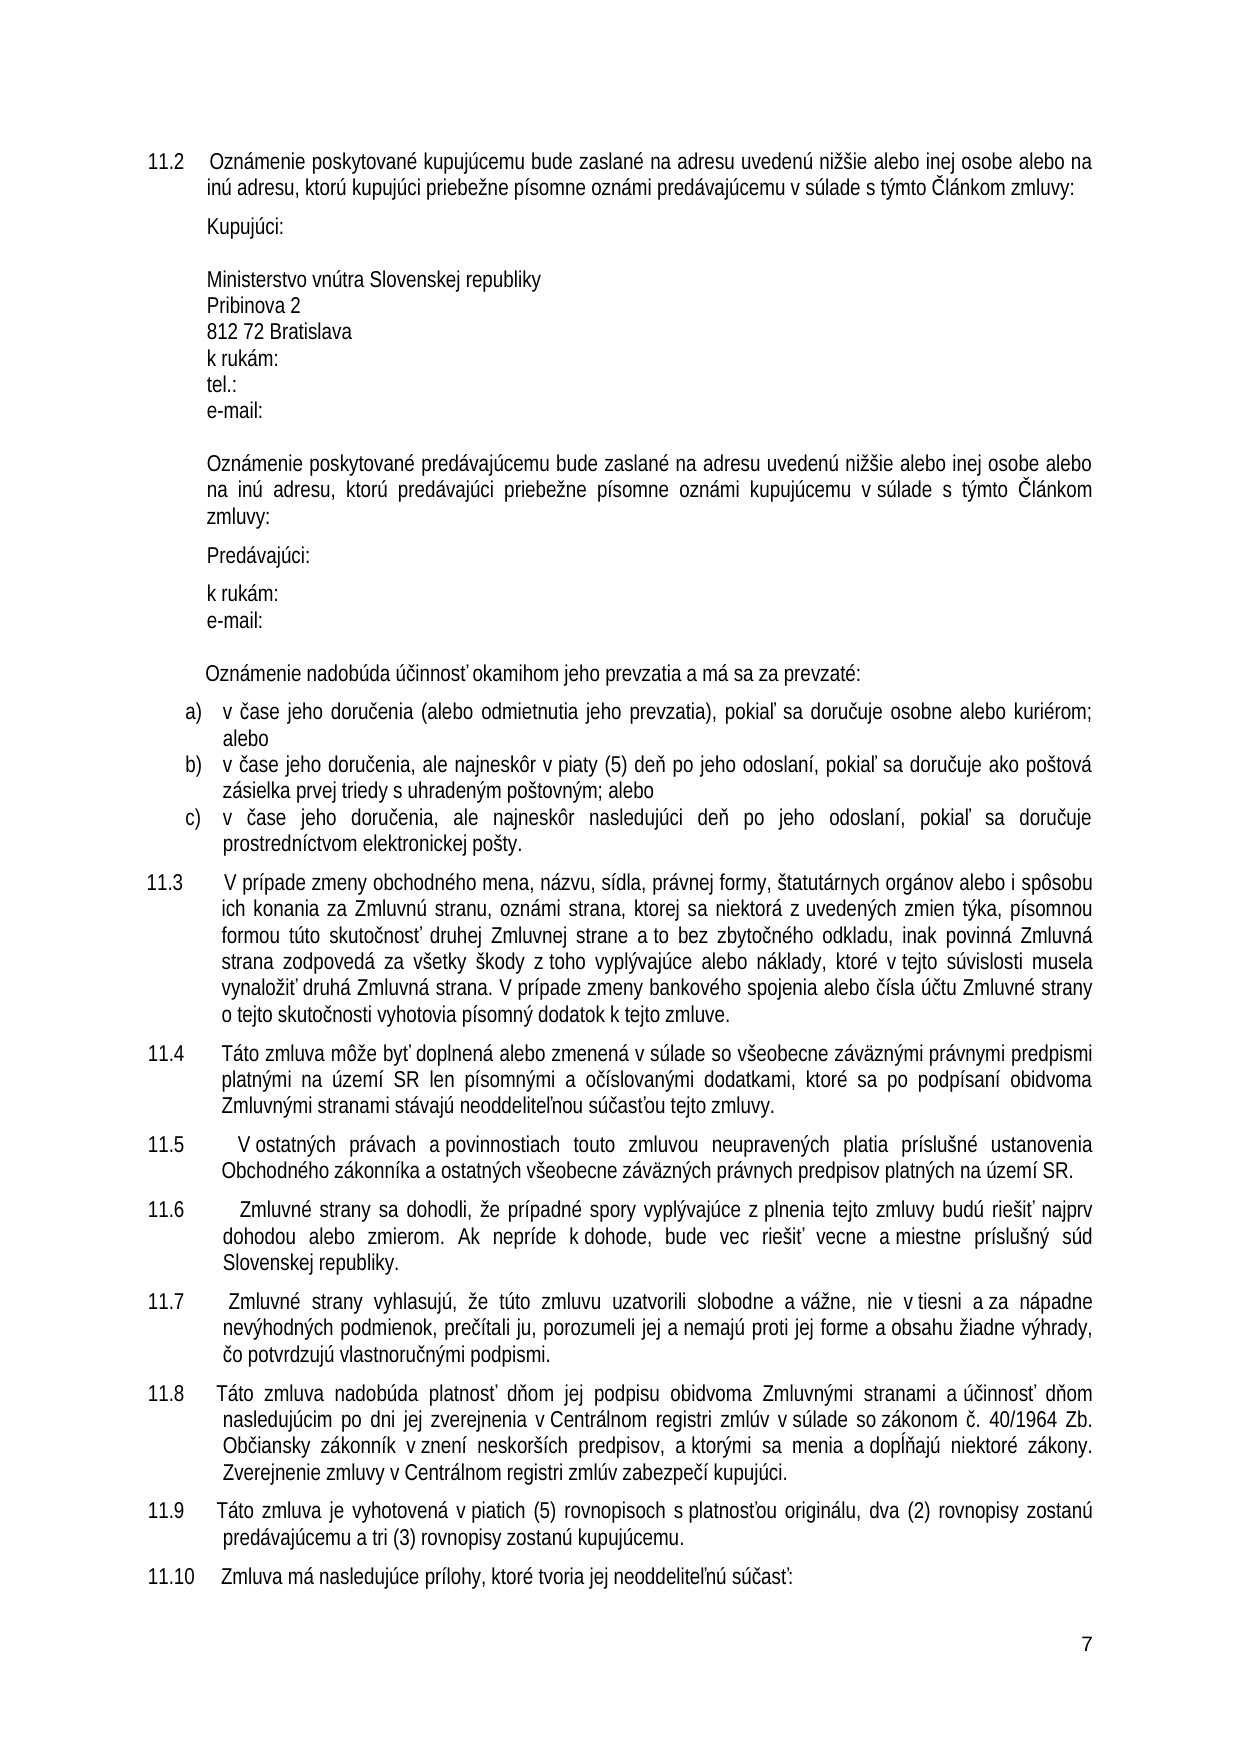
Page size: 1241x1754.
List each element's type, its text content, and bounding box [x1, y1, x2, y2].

list v čase jeho doručenia, ale najneskôr v piaty (5) deň po jeho odoslaní, pokiaľ sa doručuje ako poštová zásielka prvej triedy s uhradeným poštovným; alebo [185, 751, 1093, 804]
text Pribinova 2 [207, 292, 1093, 318]
text 11.10 Zmluva má nasledujúce prílohy, ktoré tvoria jej neoddeliteľnú súčasť: [148, 1563, 1093, 1589]
list v čase jeho doručenia, ale najneskôr nasledujúci deň po jeho odoslaní, pokiaľ sa doručuje prostredníctvom elektronickej pošty. [185, 804, 1093, 856]
list v čase jeho doručenia (alebo odmietnutia jeho prevzatia), pokiaľ sa doručuje osobne alebo kuriérom; alebo [185, 698, 1093, 751]
text 11.3 V prípade zmeny obchodného mena, názvu, sídla, právnej formy, štatutárnych orgánov alebo i spôsobu ich konania za Zmluvnú stranu, oznámi strana, ktorej sa niektorá z uvedených zmien týka, písomnou formou túto skutočnosť druhej Zmluvnej strane a to bez zbytočného odkladu, inak povinná Zmluvná strana zodpovedá za všetky škody z toho vyplývajúce alebo náklady, ktoré v tejto súvislosti musela vynaložiť druhá Zmluvná strana. V prípade zmeny bankového spojenia alebo čísla účtu Zmluvné strany o tejto skutočnosti vyhotovia písomný dodatok k tejto zmluve. [146, 869, 1093, 1027]
list Oznámenie nadobúda účinnosť okamihom jeho prevzatia a má sa za prevzaté: [148, 659, 1093, 686]
text 11.8 Táto zmluva nadobúda platnosť dňom jej podpisu obidvoma Zmluvnými stranami a účinnosť dňom nasledujúcim po dni jej zverejnenia v Centrálnom registri zmlúv v súlade so zákonom č. 40/1964 Zb. Občiansky zákonník v znení neskorších predpisov, a ktorými sa menia a dopĺňajú niektoré zákony. Zverejnenie zmluvy v Centrálnom registri zmlúv zabezpečí kupujúci. [148, 1379, 1093, 1485]
text Kupujúci: [207, 213, 1093, 239]
list Ministerstvo vnútra Slovenskej republiky [207, 266, 1093, 292]
text e-mail: [148, 397, 1093, 424]
text 11.2 Oznámenie poskytované kupujúcemu bude zaslané na adresu uvedenú nižšie alebo inej osobe alebo na inú adresu, ktorú kupujúci priebežne písomne oznámi predávajúcemu v súlade s týmto Článkom zmluvy: [148, 148, 1093, 200]
text 11.7 Zmluvné strany vyhlasujú, že túto zmluvu uzatvorili slobodne a vážne, nie v tiesni a za nápadne nevýhodných podmienok, prečítali ju, porozumeli jej a nemajú proti jej forme a obsahu žiadne výhrady, čo potvrdzujú vlastnoručnými podpismi. [148, 1288, 1093, 1367]
text tel.: [207, 371, 1093, 397]
list Predávajúci: [162, 542, 1093, 568]
text k rukám: [207, 344, 1093, 371]
text 812 72 Bratislava [207, 318, 1093, 344]
text 11.5 V ostatných právach a povinnostiach touto zmluvou neupravených platia príslušné ustanovenia Obchodného zákonníka a ostatných všeobecne záväzných právnych predpisov platných na území SR. [148, 1131, 1093, 1184]
text 11.9 Táto zmluva je vyhotovená v piatich (5) rovnopisoch s platnosťou originálu, dva (2) rovnopisy zostanú predávajúcemu a tri (3) rovnopisy zostanú kupujúcemu. [148, 1497, 1093, 1550]
text e-mail: [207, 607, 1093, 633]
text k rukám: [207, 580, 1093, 607]
text Oznámenie poskytované predávajúcemu bude zaslané na adresu uvedenú nižšie alebo inej osobe alebo na inú adresu, ktorú predávajúci priebežne písomne oznámi kupujúcemu v súlade s týmto Článkom zmluvy: [207, 450, 1093, 529]
text 11.6 Zmluvné strany sa dohodli, že prípadné spory vyplývajúce z plnenia tejto zmluvy budú riešiť najprv dohodou alebo zmierom. Ak nepríde k dohode, bude vec riešiť vecne a miestne príslušný súd Slovenskej republiky. [148, 1196, 1093, 1275]
list 11.4 Táto zmluva môže byť doplnená alebo zmenená v súlade so všeobecne záväznými právnymi predpismi platnými na území SR len písomnými a očíslovanými dodatkami, ktoré sa po podpísaní obidvoma Zmluvnými stranami stávajú neoddeliteľnou súčasťou tejto zmluvy. [148, 1039, 1093, 1119]
